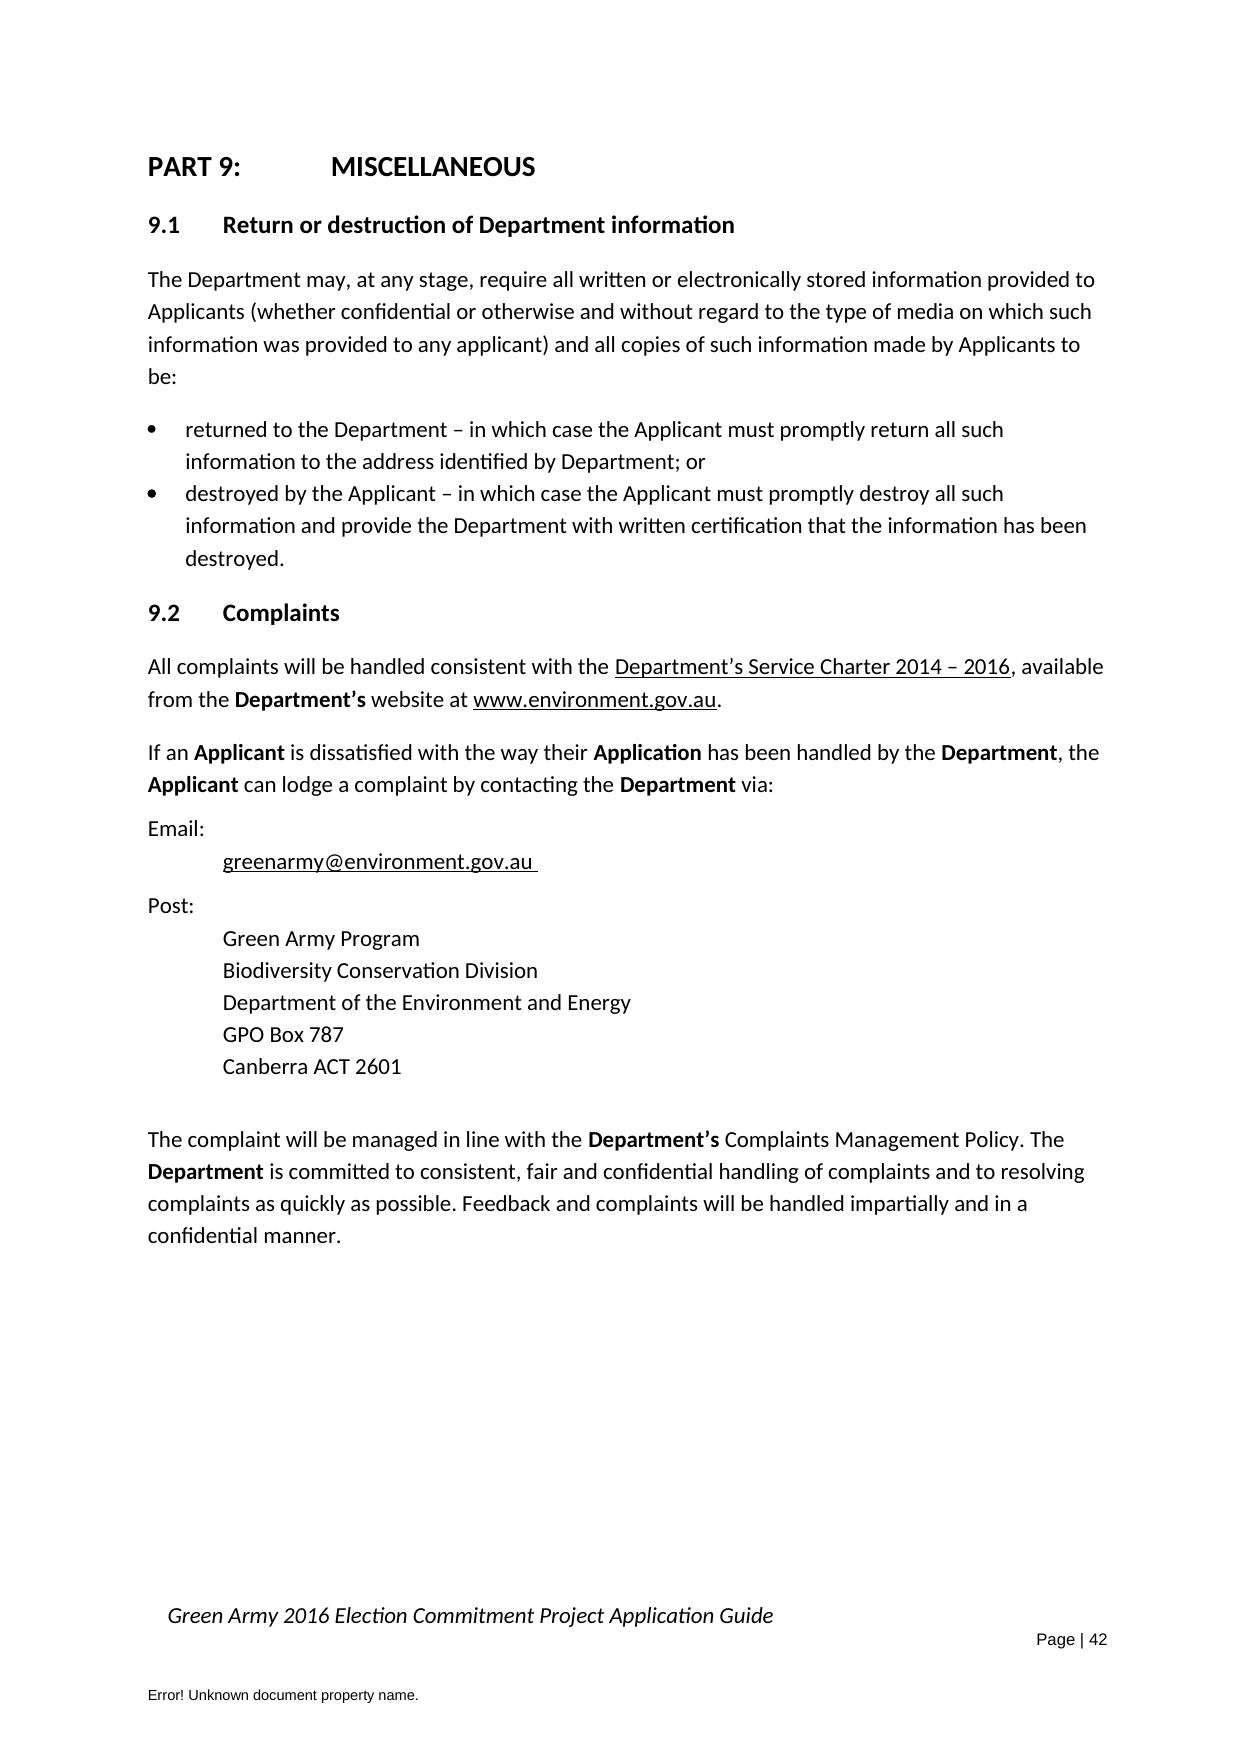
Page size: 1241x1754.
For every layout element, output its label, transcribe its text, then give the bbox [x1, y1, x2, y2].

text Department of the Environment and Energy [223, 988, 1107, 1016]
text All complaints will be handled consistent with the Department’s Service Charter 2014 – 2016, available from the Department’s website at www.environment.gov.au. [148, 652, 1107, 713]
text If an Applicant is dissatisfied with the way their Application has been handled by the Department, the Applicant can lodge a complaint by contacting the Department via: [148, 738, 1107, 798]
list destroyed by the Applicant – in which case the Applicant must promptly destroy all such information and provide the Department with written certification that the information has been destroyed. [148, 479, 1107, 572]
subtitle 9.1 Return or destruction of Department information [148, 209, 1107, 240]
text GPO Box 787 [223, 1020, 1107, 1048]
text Green Army Program [223, 924, 1107, 952]
text Biodiversity Conservation Division [223, 956, 1107, 984]
text Email: [148, 814, 1107, 843]
text greenarmy@environment.gov.au [223, 847, 1107, 875]
list returned to the Department – in which case the Applicant must promptly return all such information to the address identified by Department; or [148, 415, 1107, 475]
subtitle 9.2 Complaints [148, 597, 1107, 627]
text The Department may, at any stage, require all written or electronically stored information provided to Applicants (whether confidential or otherwise and without regard to the type of media on which such information was provided to any applicant) and all copies of such information made by Applicants to be: [148, 265, 1107, 390]
text The complaint will be managed in line with the Department’s Complaints Management Policy. The Department is committed to consistent, fair and confidential handling of complaints and to resolving complaints as quickly as possible. Feedback and complaints will be handled impartially and in a confidential manner. [148, 1125, 1107, 1250]
text Canberra ACT 2601 [223, 1052, 1107, 1080]
subtitle Part 9: Miscellaneous [148, 148, 1107, 183]
text Post: [148, 891, 1107, 919]
